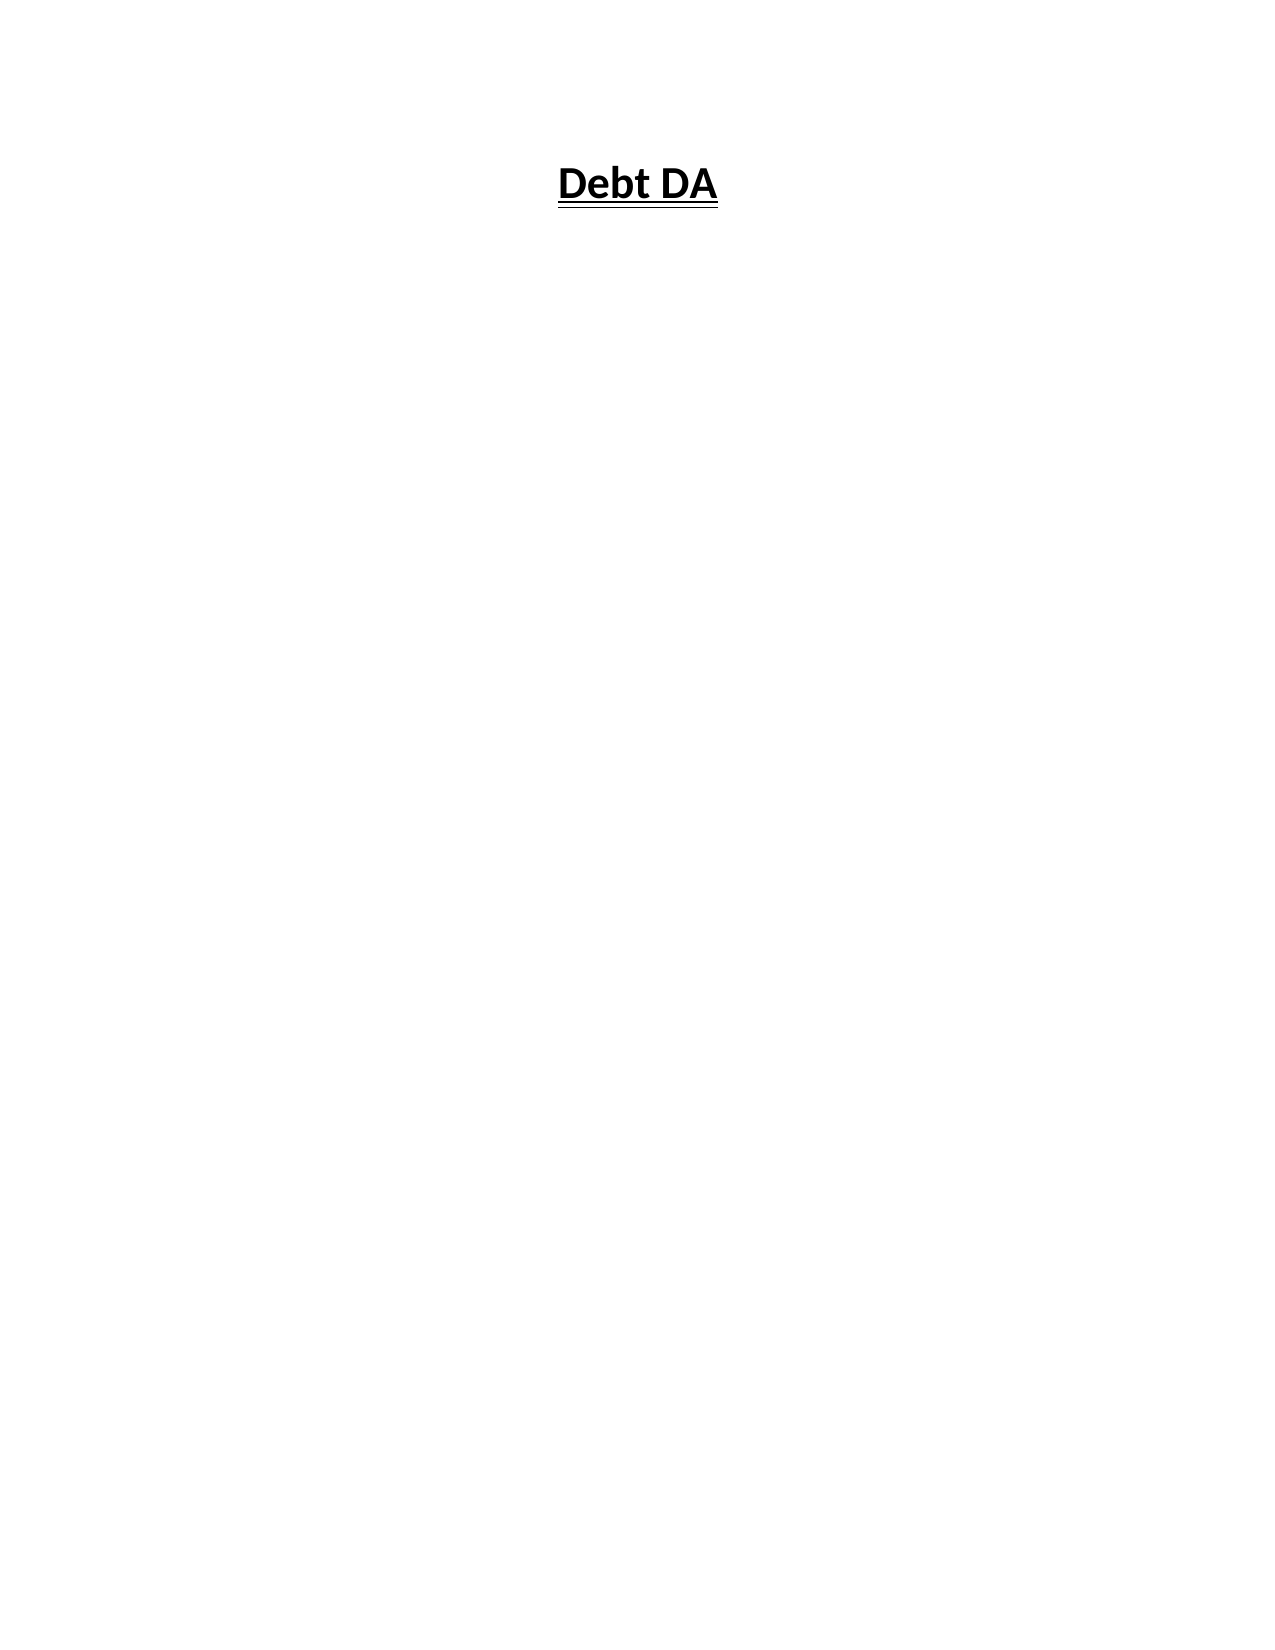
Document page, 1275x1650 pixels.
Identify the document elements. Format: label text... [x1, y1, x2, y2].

subtitle Debt DA [150, 154, 1125, 210]
